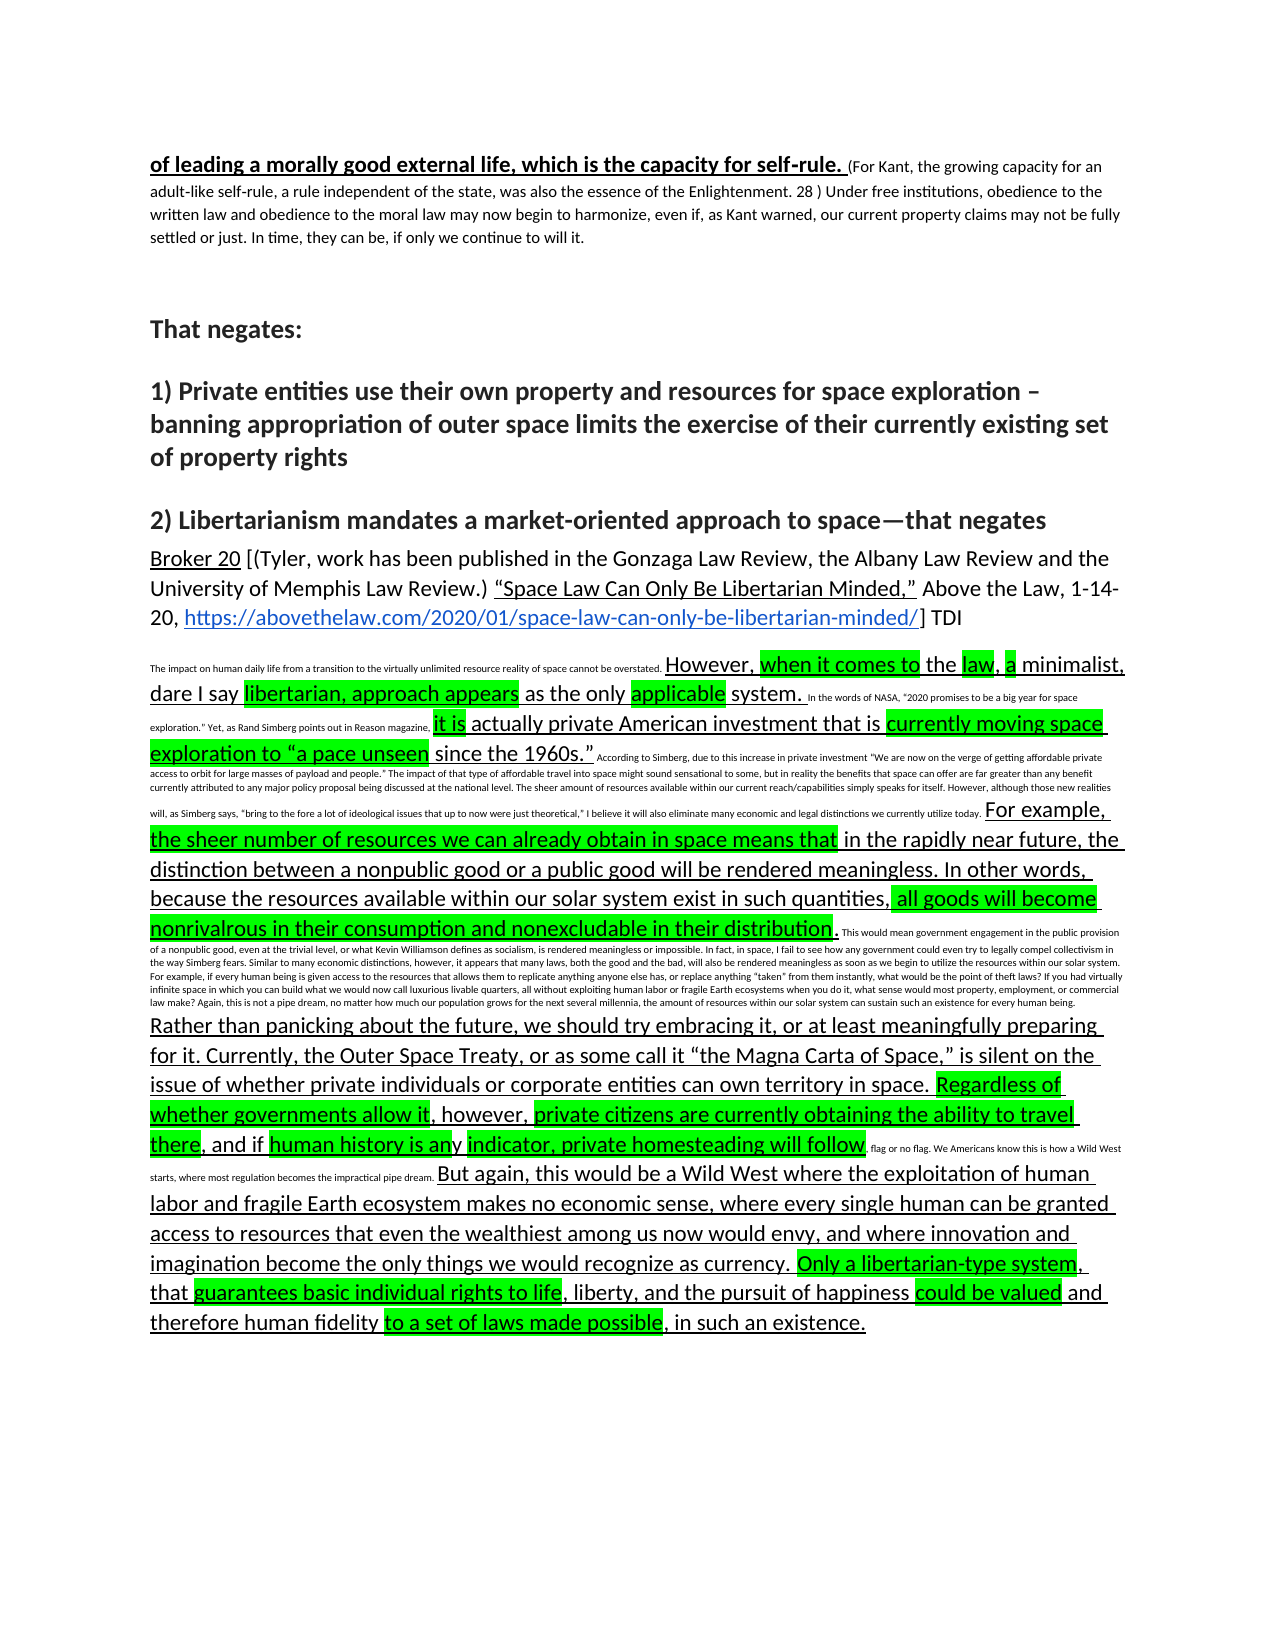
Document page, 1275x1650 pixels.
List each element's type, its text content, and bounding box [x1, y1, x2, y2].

text Broker 20 [(Tyler, work has been published in the Gonzaga Law Review, the Albany Law Review and the University of Memphis Law Review.) “Space Law Can Only Be Libertarian Minded,” Above the Law, 1-14-20, https://abovethelaw.com/2020/01/space-law-can-only-be-libertarian-minded/] TDI [150, 544, 1125, 632]
text The impact on human daily life from a transition to the virtually unlimited resource reality of space cannot be overstated. However, when it comes to the law, a minimalist, dare I say libertarian, approach appears as the only applicable system. In the words of NASA, “2020 promises to be a big year for space exploration.” Yet, as Rand Simberg points out in Reason magazine, it is actually private American investment that is currently moving space exploration to “a pace unseen since the 1960s.” According to Simberg, due to this increase in private investment “We are now on the verge of getting affordable private access to orbit for large masses of payload and people.” The impact of that type of affordable travel into space might sound sensational to some, but in reality the benefits that space can offer are far greater than any benefit currently attributed to any major policy proposal being discussed at the national level. The sheer amount of resources available within our current reach/capabilities simply speaks for itself. However, although those new realities will, as Simberg says, “bring to the fore a lot of ideological issues that up to now were just theoretical,” I believe it will also eliminate many economic and legal distinctions we currently utilize today. For example, the sheer number of resources we can already obtain in space means that in the rapidly near future, the distinction between a nonpublic good or a public good will be rendered meaningless. In other words, because the resources available within our solar system exist in such quantities, all goods will become nonrivalrous in their consumption and nonexcludable in their distribution. This would mean government engagement in the public provision of a nonpublic good, even at the trivial level, or what Kevin Williamson defines as socialism, is rendered meaningless or impossible. In fact, in space, I fail to see how any government could even try to legally compel collectivism in the way Simberg fears. Similar to many economic distinctions, however, it appears that many laws, both the good and the bad, will also be rendered meaningless as soon as we begin to utilize the resources within our solar system. For example, if every human being is given access to the resources that allows them to replicate anything anyone else has, or replace anything “taken” from them instantly, what would be the point of theft laws? If you had virtually infinite space in which you can build what we would now call luxurious livable quarters, all without exploiting human labor or fragile Earth ecosystems when you do it, what sense would most property, employment, or commercial law make? Again, this is not a pipe dream, no matter how much our population grows for the next several millennia, the amount of resources within our solar system can sustain such an existence for every human being. Rather than panicking about the future, we should try embracing it, or at least meaningfully preparing for it. Currently, the Outer Space Treaty, or as some call it “the Magna Carta of Space,” is silent on the issue of whether private individuals or corporate entities can own territory in space. Regardless of whether governments allow it, however, private citizens are currently obtaining the ability to travel there, and if human history is any indicator, private homesteading will follow, flag or no flag. We Americans know this is how a Wild West starts, where most regulation becomes the impractical pipe dream. But again, this would be a Wild West where the exploitation of human labor and fragile Earth ecosystem makes no economic sense, where every single human can be granted access to resources that even the wealthiest among us now would envy, and where innovation and imagination become the only things we would recognize as currency. Only a libertarian-type system, that guarantees basic individual rights to life, liberty, and the pursuit of happiness could be valued and therefore human fidelity to a set of laws made possible, in such an existence. [150, 851, 1125, 1336]
subtitle 2) Libertarianism mandates a market-oriented approach to space—that negates [150, 503, 1125, 536]
subtitle That negates: [150, 312, 1125, 345]
subtitle 1) Private entities use their own property and resources for space exploration – banning appropriation of outer space limits the exercise of their currently existing set of property rights [150, 374, 1125, 474]
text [150, 150, 1125, 248]
